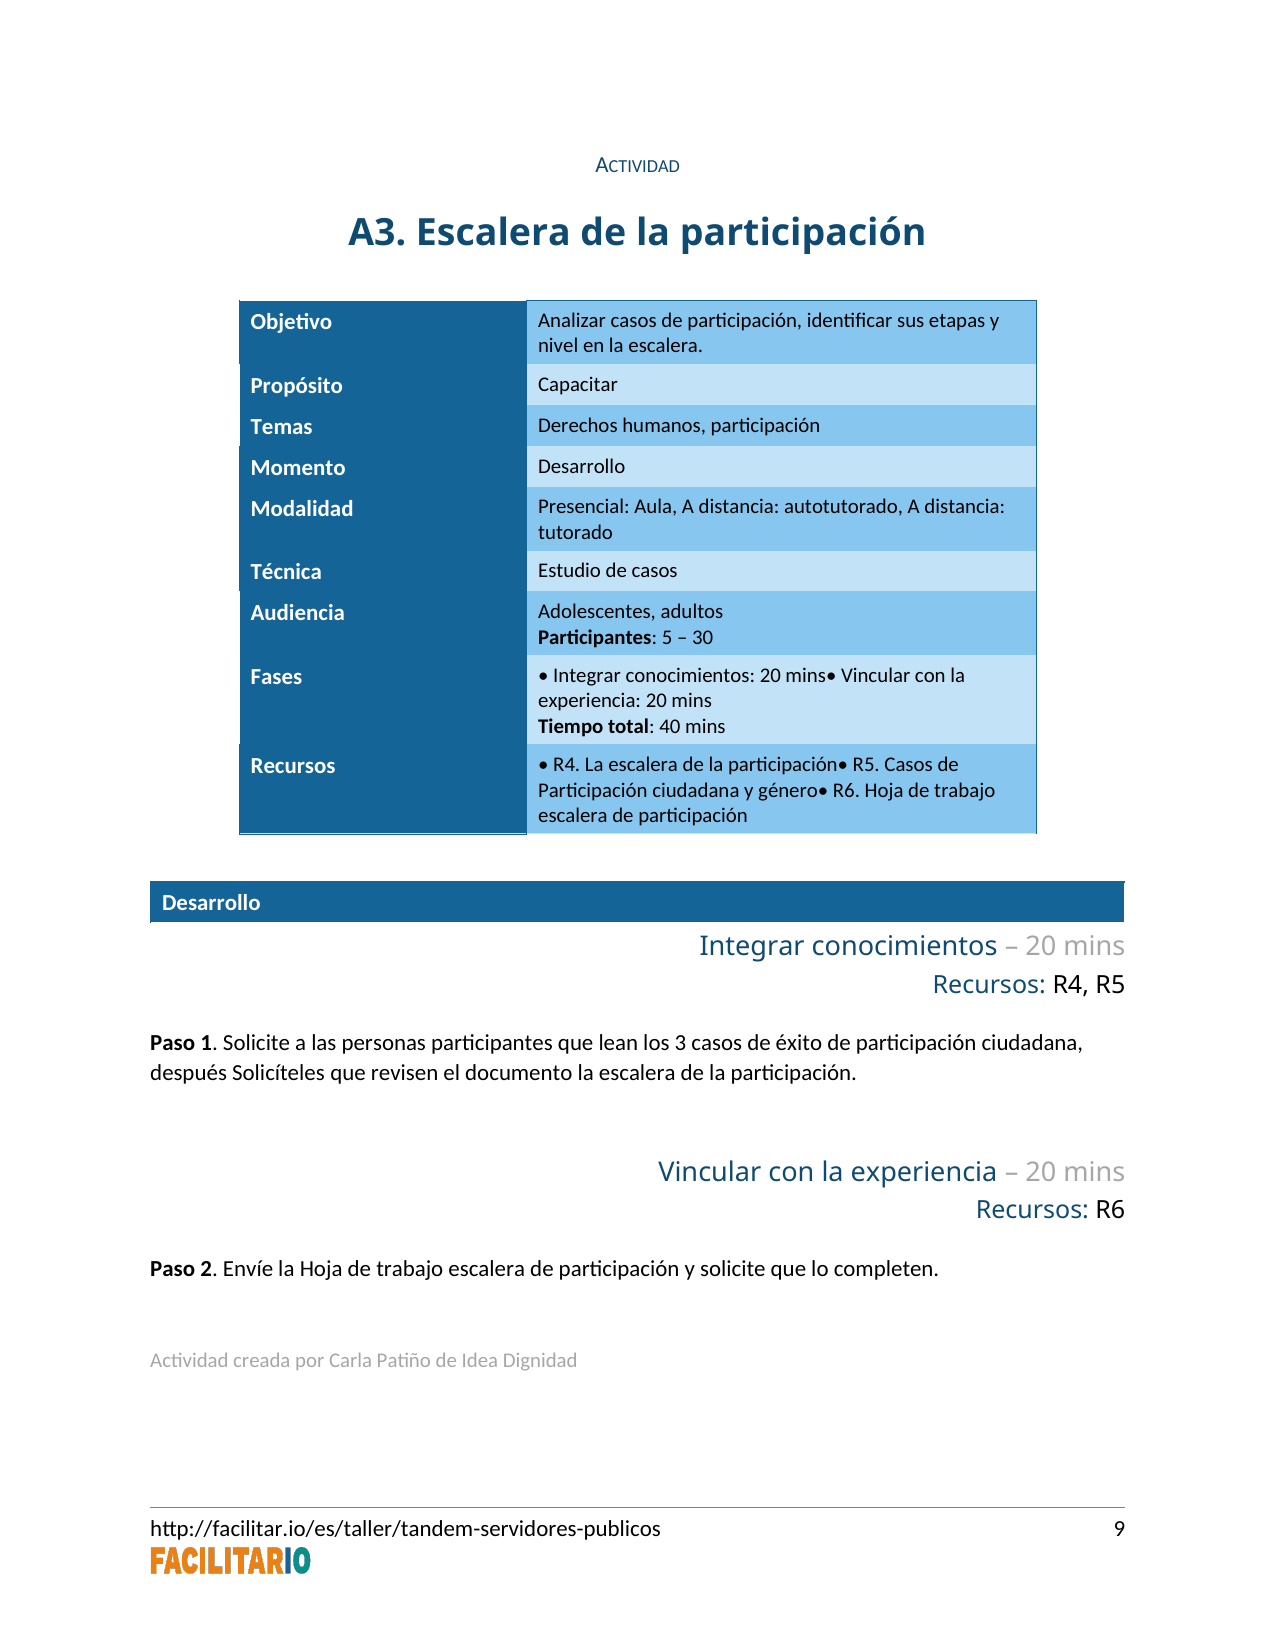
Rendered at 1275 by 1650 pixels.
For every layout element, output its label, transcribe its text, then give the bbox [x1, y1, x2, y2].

table_header Analizar casos de participación, identificar sus etapas y nivel en la escalera. [527, 301, 1036, 364]
table_cell Derechos humanos, participación [527, 405, 1036, 446]
text Actividad [150, 150, 1125, 178]
table_cell Estudio de casos [527, 551, 1036, 591]
text Paso 1. Solicite a las personas participantes que lean los 3 casos de éxito de participación ciudadana, después Solicíteles que revisen el documento la escalera de la participación. [150, 1028, 1125, 1086]
table_cell Técnica [240, 552, 526, 591]
table_cell Recursos [240, 745, 526, 833]
subtitle Integrar conocimientos – 20 mins [150, 927, 1125, 963]
table_cell Audiencia [240, 593, 526, 655]
subtitle A3. Escalera de la participación [150, 205, 1125, 256]
table_cell • R4. La escalera de la participación [527, 744, 1036, 833]
text Recursos: R6 [150, 1192, 1125, 1226]
text Paso 2. Envíe la Hoja de trabajo escalera de participación y solicite que lo completen. [150, 1254, 1125, 1282]
subtitle Vincular con la experiencia – 20 mins [150, 1152, 1125, 1189]
table_cell Fases [240, 656, 526, 744]
picture [145, 1544, 315, 1576]
table_cell Propósito [240, 365, 526, 405]
table_cell Adolescentes, adultos Participantes: 5 – 30 [527, 591, 1036, 655]
table_cell • Integrar conocimientos: 20 mins Tiempo total: 40 mins [527, 655, 1036, 744]
table_cell Modalidad [240, 488, 526, 551]
table_cell Momento [240, 447, 526, 487]
text Recursos: R4, R5 [150, 966, 1125, 1000]
table_cell Desarrollo [527, 446, 1036, 487]
table_header Objetivo [240, 301, 526, 364]
table_cell Temas [240, 406, 526, 446]
text Actividad creada por Carla Patiño de Idea Dignidad [150, 1347, 1125, 1373]
table_header Desarrollo [151, 883, 1124, 922]
table_cell Presencial: Aula, A distancia: autotutorado, A distancia: tutorado [527, 487, 1036, 551]
table_cell Capacitar [527, 364, 1036, 405]
